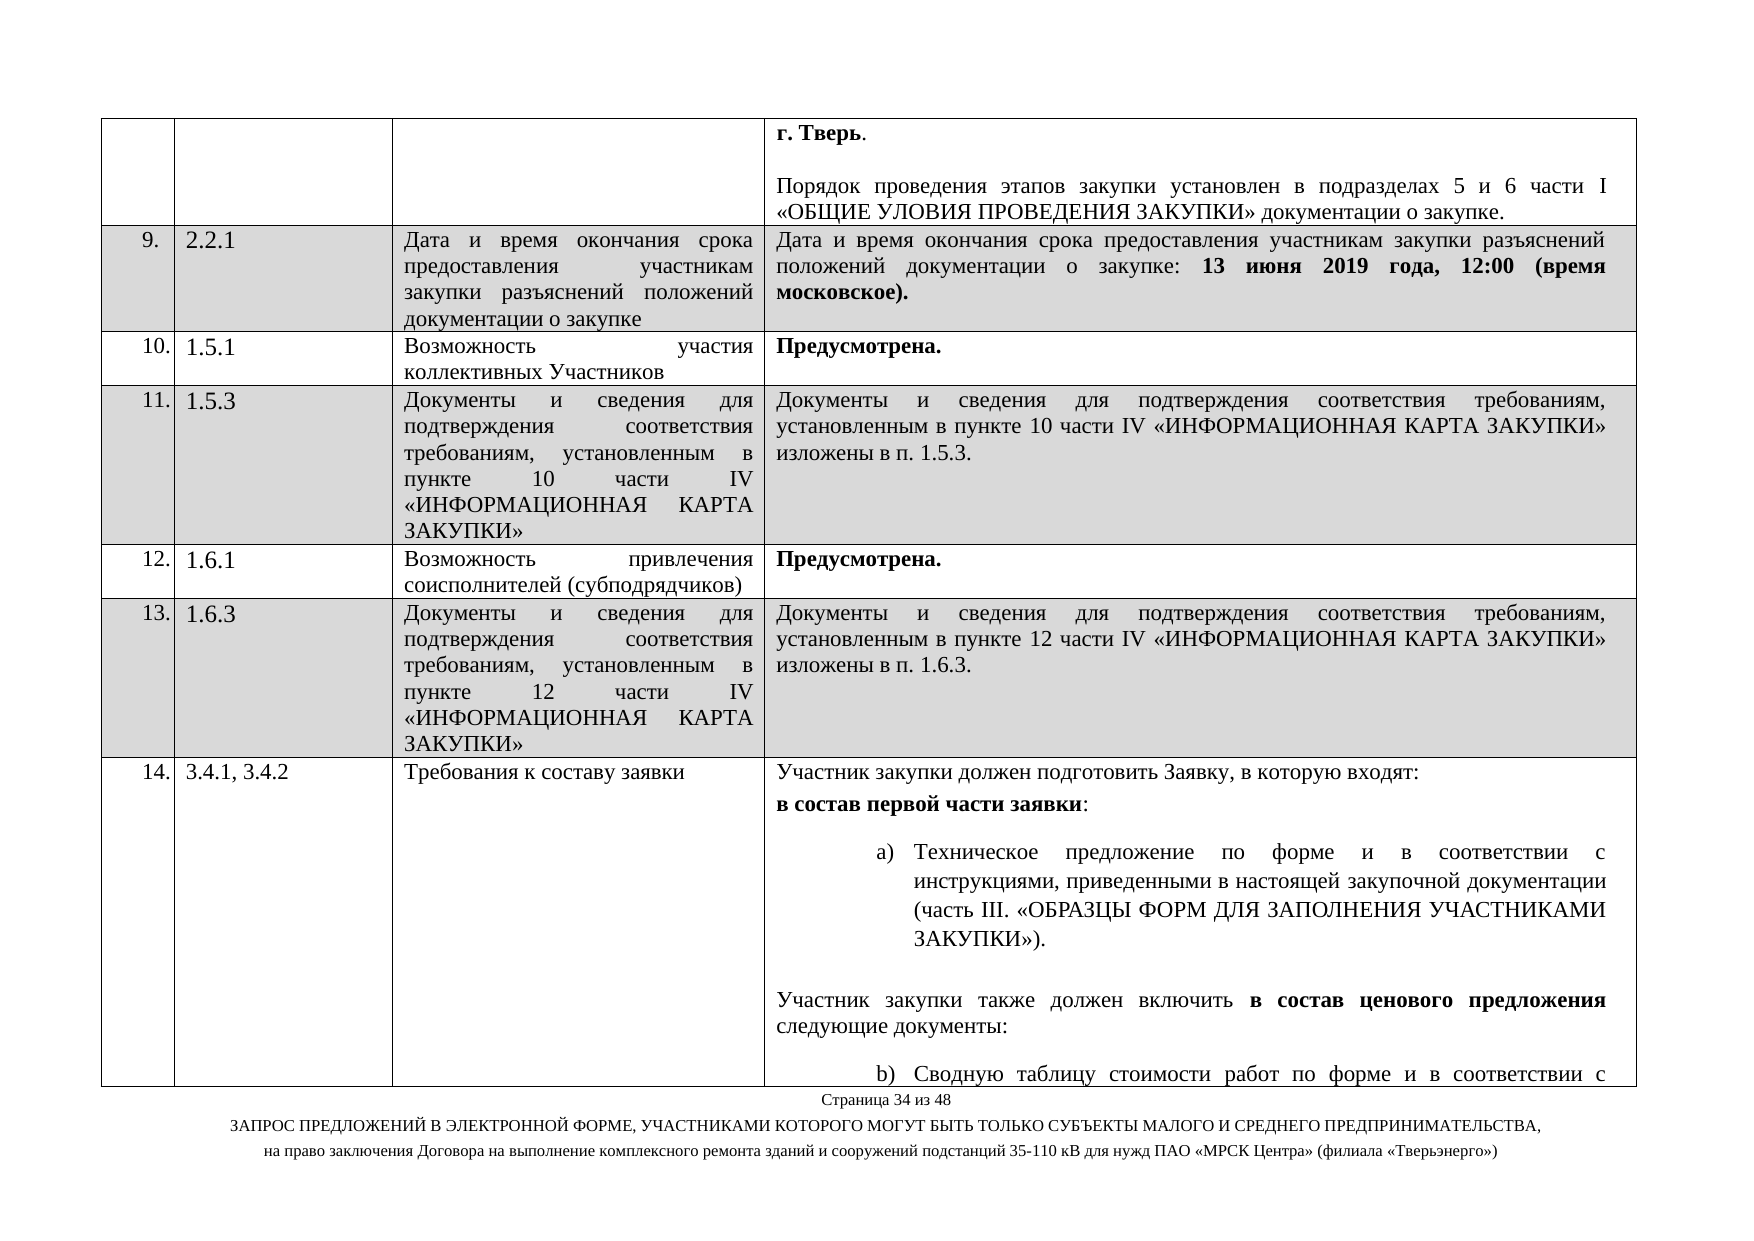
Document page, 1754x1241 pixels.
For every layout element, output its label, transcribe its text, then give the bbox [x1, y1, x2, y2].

table_cell [102, 332, 174, 385]
table_cell 2.2.1 [175, 226, 392, 331]
table_cell Дата и время окончания срока предоставления участникам закупки разъяснений положений документации о закупке [393, 226, 764, 331]
table_cell Предусмотрена. [765, 332, 1636, 385]
table_cell Возможность привлечения соисполнителей (субподрядчиков) [393, 545, 764, 598]
table_cell [102, 386, 174, 544]
table_cell [102, 226, 174, 331]
table_cell Документы и сведения для подтверждения соответствия требованиям, установленным в пункте 12 части IV «ИНФОРМАЦИОННАЯ КАРТА ЗАКУПКИ» [393, 599, 764, 757]
table_cell Документы и сведения для подтверждения соответствия требованиям, установленным в пункте 10 части IV «ИНФОРМАЦИОННАЯ КАРТА ЗАКУПКИ» [393, 386, 764, 544]
table_cell 1.6.3 [175, 599, 392, 757]
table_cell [765, 758, 1636, 1086]
table_cell [102, 599, 174, 757]
table_cell 1.5.3 [175, 386, 392, 544]
table_cell [102, 758, 174, 1086]
table_cell [102, 545, 174, 598]
table_cell [102, 119, 174, 224]
table_cell 1.6.1 [175, 545, 392, 598]
table_cell 3.4.1, 3.4.2 [175, 758, 392, 1086]
table_cell 1.5.1 [175, 332, 392, 385]
table_cell Предусмотрена. [765, 545, 1636, 598]
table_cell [393, 758, 764, 1086]
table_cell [765, 119, 1636, 224]
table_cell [393, 119, 764, 224]
table_cell Документы и сведения для подтверждения соответствия требованиям, установленным в пункте 12 части IV «ИНФОРМАЦИОННАЯ КАРТА ЗАКУПКИ» изложены в п. 1.6.3. [765, 599, 1636, 757]
table_cell Документы и сведения для подтверждения соответствия требованиям, установленным в пункте 10 части IV «ИНФОРМАЦИОННАЯ КАРТА ЗАКУПКИ» изложены в п. 1.5.3. [765, 386, 1636, 544]
table_cell Дата и время окончания срока предоставления участникам закупки разъяснений положений документации о закупке: 13 июня 2019 года, 12:00 (время московское). [765, 226, 1636, 331]
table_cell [175, 119, 392, 224]
table_cell Возможность участия коллективных Участников [393, 332, 764, 385]
